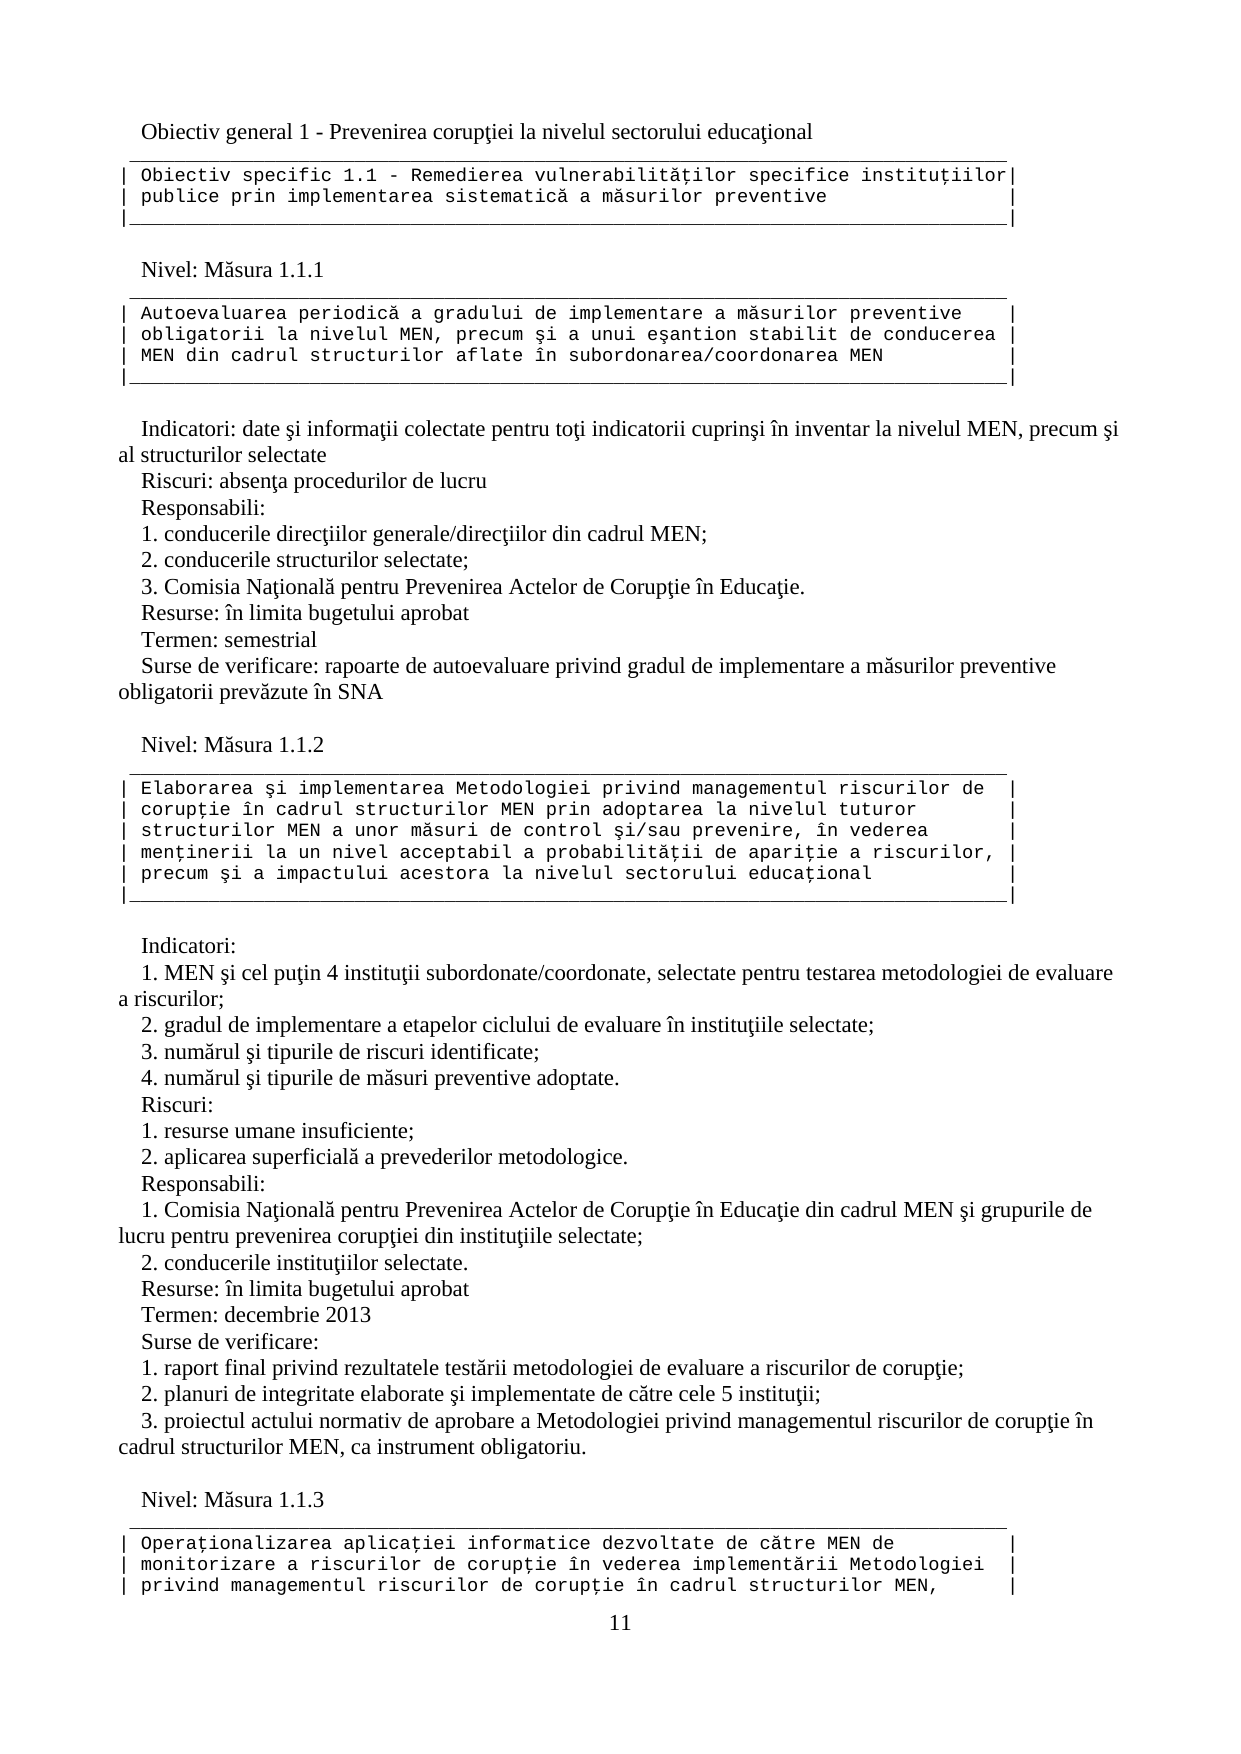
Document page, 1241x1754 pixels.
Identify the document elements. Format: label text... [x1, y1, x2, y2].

text |______________________________________________________________________________| [118, 367, 1122, 388]
text Obiectiv general 1 - Prevenirea corupţiei la nivelul sectorului educaţional [118, 118, 1122, 144]
text Responsabili: [118, 1170, 1122, 1196]
text | menţinerii la un nivel acceptabil a probabilităţii de apariţie a riscurilor, | [118, 842, 1122, 864]
text Nivel: Măsura 1.1.3 [118, 1486, 1122, 1512]
text 4. numărul şi tipurile de măsuri preventive adoptate. [118, 1064, 1122, 1091]
text Surse de verificare: [118, 1328, 1122, 1354]
text | precum şi a impactului acestora la nivelul sectorului educaţional | [118, 864, 1122, 885]
text | Elaborarea şi implementarea Metodologiei privind managementul riscurilor de | [118, 779, 1122, 800]
text Nivel: Măsura 1.1.2 [118, 731, 1122, 757]
text | Operaţionalizarea aplicaţiei informatice dezvoltate de către MEN de | [118, 1533, 1122, 1555]
text |______________________________________________________________________________| [118, 885, 1122, 906]
text Resurse: în limita bugetului aprobat [118, 1275, 1122, 1301]
text 2. gradul de implementare a etapelor ciclului de evaluare în instituţiile selectate; [118, 1012, 1122, 1038]
text ______________________________________________________________________________ [118, 1512, 1122, 1533]
text 2. conducerile instituţiilor selectate. [118, 1249, 1122, 1275]
text Responsabili: [118, 494, 1122, 520]
text Surse de verificare: rapoarte de autoevaluare privind gradul de implementare a măsurilor preventive obligatorii prevăzute în SNA [118, 652, 1122, 705]
text 2. conducerile structurilor selectate; [118, 547, 1122, 573]
text | privind managementul riscurilor de corupţie în cadrul structurilor MEN, | [118, 1576, 1122, 1597]
text 3. proiectul actului normativ de aprobare a Metodologiei privind managementul riscurilor de corupţie în cadrul structurilor MEN, ca instrument obligatoriu. [118, 1407, 1122, 1459]
text 1. conducerile direcţiilor generale/direcţiilor din cadrul MEN; [118, 520, 1122, 547]
text ______________________________________________________________________________ [118, 757, 1122, 779]
text ______________________________________________________________________________ [118, 282, 1122, 303]
text Termen: decembrie 2013 [118, 1301, 1122, 1328]
text Nivel: Măsura 1.1.1 [118, 256, 1122, 282]
text | MEN din cadrul structurilor aflate în subordonarea/coordonarea MEN | [118, 346, 1122, 367]
text | monitorizare a riscurilor de corupţie în vederea implementării Metodologiei | [118, 1555, 1122, 1576]
text | corupţie în cadrul structurilor MEN prin adoptarea la nivelul tuturor | [118, 800, 1122, 821]
text 1. resurse umane insuficiente; [118, 1117, 1122, 1143]
text | publice prin implementarea sistematică a măsurilor preventive | [118, 187, 1122, 208]
text 2. planuri de integritate elaborate şi implementate de către cele 5 instituţii; [118, 1381, 1122, 1407]
text ______________________________________________________________________________ [118, 144, 1122, 166]
text Resurse: în limita bugetului aprobat [118, 599, 1122, 626]
text | Autoevaluarea periodică a gradului de implementare a măsurilor preventive | [118, 303, 1122, 325]
text 3. numărul şi tipurile de riscuri identificate; [118, 1038, 1122, 1064]
text 1. MEN şi cel puţin 4 instituţii subordonate/coordonate, selectate pentru testarea metodologiei de evaluare a riscurilor; [118, 959, 1122, 1012]
text Indicatori: date şi informaţii colectate pentru toţi indicatorii cuprinşi în inventar la nivelul MEN, precum şi al structurilor selectate [118, 415, 1122, 467]
text Termen: semestrial [118, 626, 1122, 652]
text | obligatorii la nivelul MEN, precum şi a unui eşantion stabilit de conducerea | [118, 325, 1122, 346]
text Riscuri: [118, 1091, 1122, 1117]
text |______________________________________________________________________________| [118, 208, 1122, 229]
text 1. raport final privind rezultatele testării metodologiei de evaluare a riscurilor de corupţie; [118, 1354, 1122, 1381]
text 3. Comisia Naţională pentru Prevenirea Actelor de Corupţie în Educaţie. [118, 573, 1122, 599]
text Riscuri: absenţa procedurilor de lucru [118, 467, 1122, 494]
text 1. Comisia Naţională pentru Prevenirea Actelor de Corupţie în Educaţie din cadrul MEN şi grupurile de lucru pentru prevenirea corupţiei din instituţiile selectate; [118, 1196, 1122, 1249]
text 2. aplicarea superficială a prevederilor metodologice. [118, 1143, 1122, 1170]
text | structurilor MEN a unor măsuri de control şi/sau prevenire, în vederea | [118, 821, 1122, 842]
text | Obiectiv specific 1.1 - Remedierea vulnerabilităţilor specifice instituţiilor| [118, 166, 1122, 187]
text Indicatori: [118, 932, 1122, 959]
